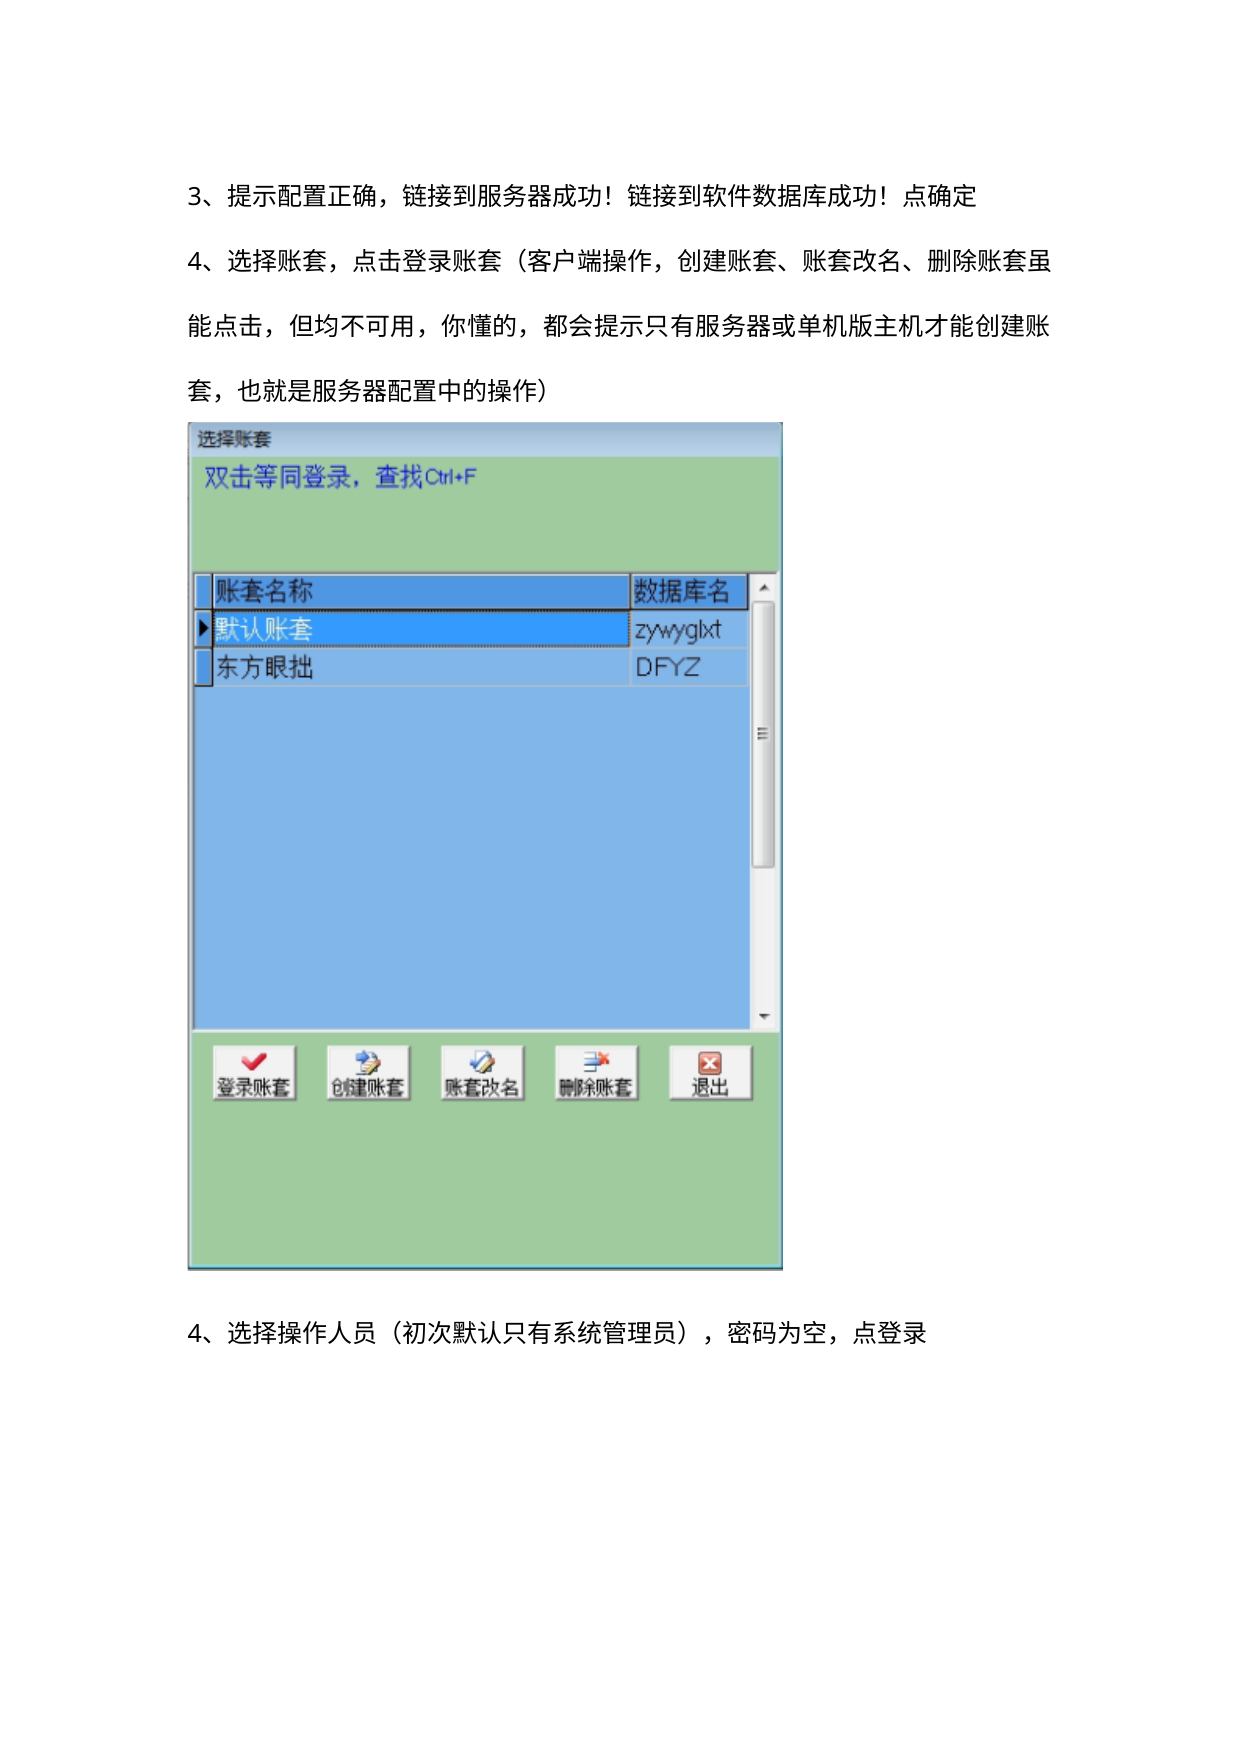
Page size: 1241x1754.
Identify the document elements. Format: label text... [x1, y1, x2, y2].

text 4、选择操作人员（初次默认只有系统管理员），密码为空，点登录 [187, 1299, 1053, 1364]
text 4、选择账套，点击登录账套（客户端操作，创建账套、账套改名、删除账套虽能点击，但均不可用，你懂的，都会提示只有服务器或单机版主机才能创建账套，也就是服务器配置中的操作） [187, 227, 1053, 422]
text 3、提示配置正确，链接到服务器成功！链接到软件数据库成功！点确定 [187, 162, 1053, 227]
picture [187, 422, 783, 1271]
